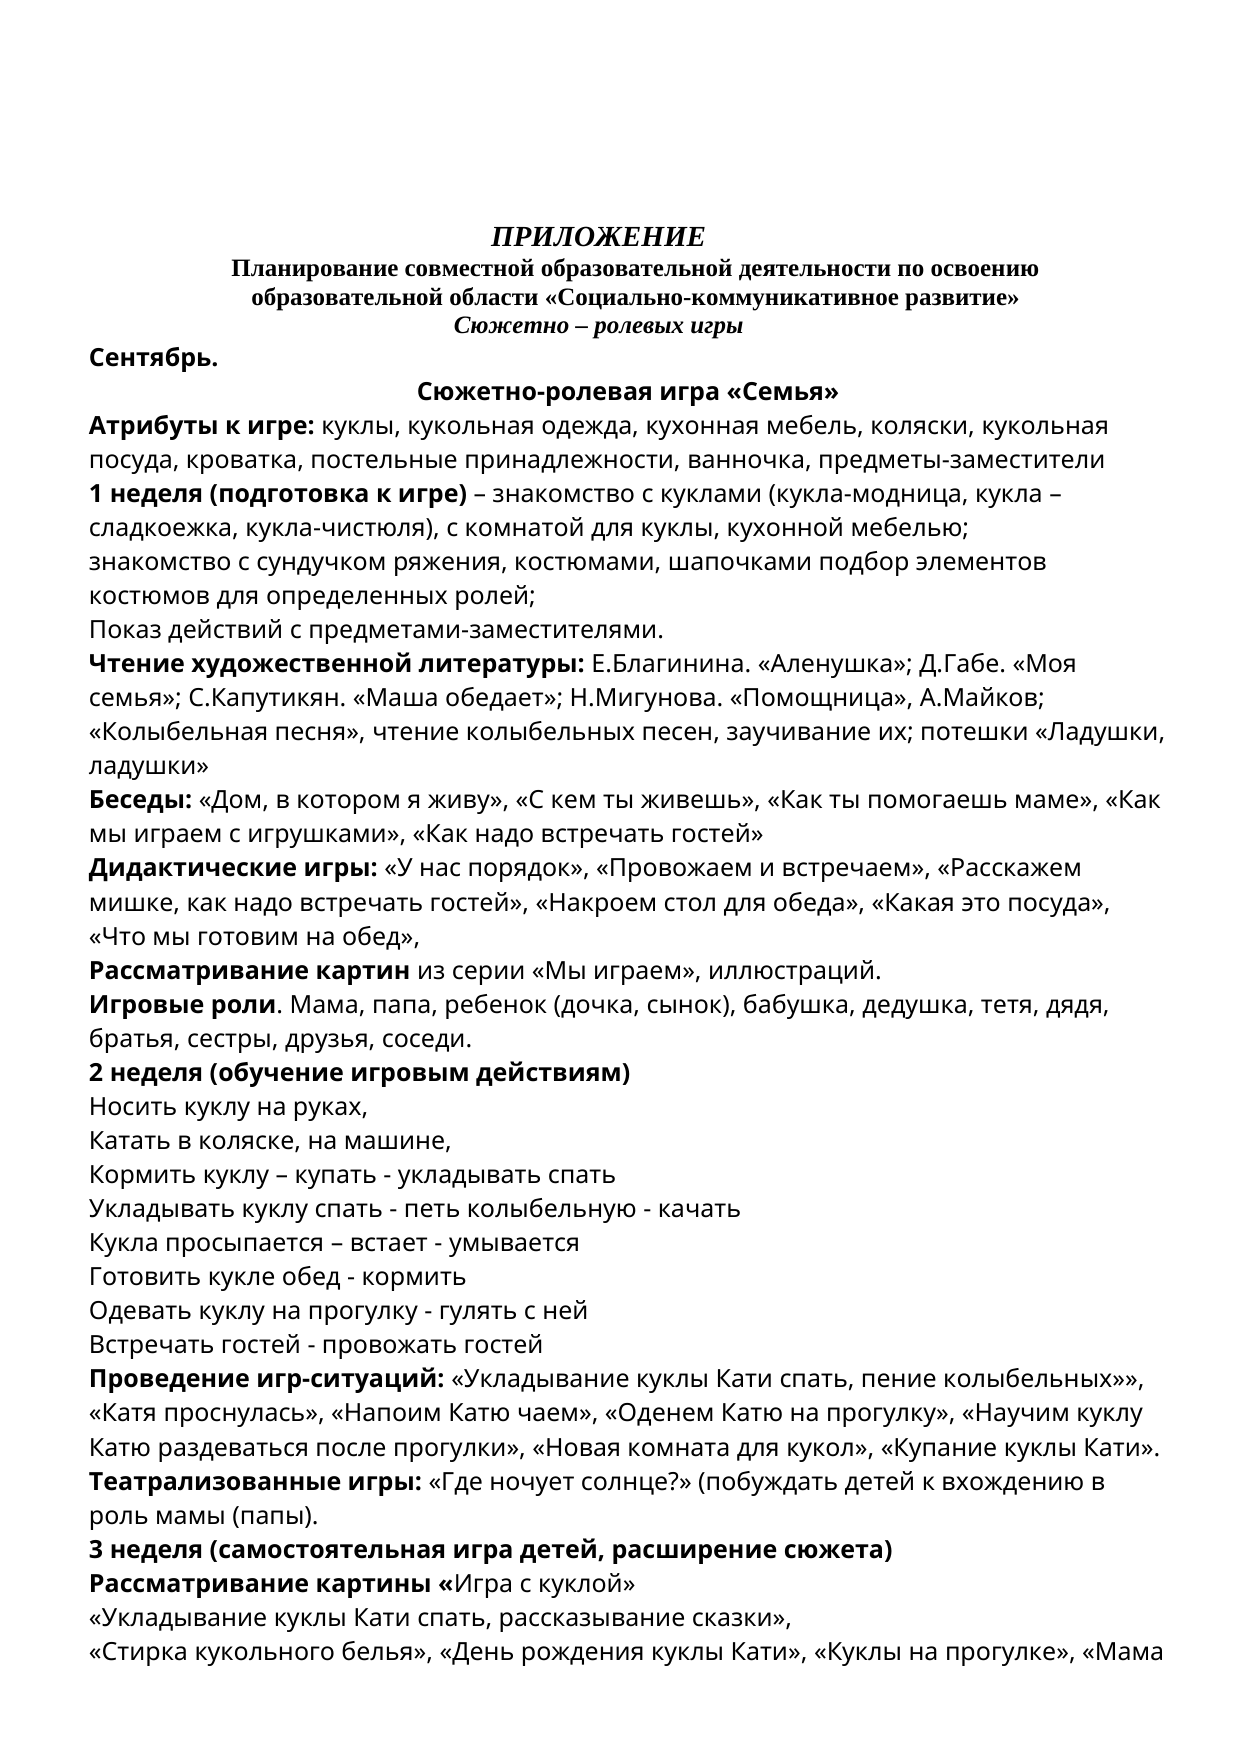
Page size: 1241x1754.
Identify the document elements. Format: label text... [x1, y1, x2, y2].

text 3 неделя (самостоятельная игра детей, расширение сюжета) [89, 1531, 1167, 1565]
text знакомство с сундучком ряжения, костюмами, шапочками подбор элементов костюмов для определенных ролей; [89, 543, 1167, 612]
text Кормить куклу – купать - укладывать спать [89, 1157, 1167, 1191]
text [89, 1633, 1167, 1668]
text 2 неделя (обучение игровым действиям) [89, 1054, 1167, 1088]
text Игровые роли. Мама, папа, ребенок (дочка, сынок), бабушка, дедушка, тетя, дядя, братья, сестры, друзья, соседи. [89, 986, 1167, 1054]
text Планирование совместной образовательной деятельности по освоению [29, 253, 1167, 282]
text Кукла просыпается – встает - умывается [89, 1225, 1167, 1259]
text Одевать куклу на прогулку - гулять с ней [89, 1293, 1167, 1327]
text ПРИЛОЖЕНИЕ [29, 219, 1167, 253]
text Катать в коляске, на машине, [89, 1123, 1167, 1157]
text Укладывать куклу спать - петь колыбельную - качать [89, 1191, 1167, 1225]
text образовательной области «Социально-коммуникативное развитие» [29, 282, 1167, 310]
text Сюжетно-ролевая игра «Семья» [89, 373, 1167, 407]
text Рассматривание картин из серии «Мы играем», иллюстраций. [89, 952, 1167, 986]
text Готовить кукле обед - кормить [89, 1259, 1167, 1293]
text 1 неделя (подготовка к игре) – знакомство с куклами (кукла-модница, кукла –сладкоежка, кукла-чистюля), с комнатой для куклы, кухонной мебелью; [89, 475, 1167, 543]
text Чтение художественной литературы: Е.Благинина. «Аленушка»; Д.Габе. «Моя семья»; С.Капутикян. «Маша обедает»; Н.Мигунова. «Помощница», А.Майков; «Колыбельная песня», чтение колыбельных песен, заучивание их; потешки «Ладушки, ладушки» [89, 646, 1167, 782]
text Носить куклу на руках, [89, 1088, 1167, 1123]
text Дидактические игры: «У нас порядок», «Провожаем и встречаем», «Расскажем мишке, как надо встречать гостей», «Накроем стол для обеда», «Какая это посуда», «Что мы готовим на обед», [89, 850, 1167, 952]
text Проведение игр-ситуаций: «Укладывание куклы Кати спать, пение колыбельных»», «Катя проснулась», «Напоим Катю чаем», «Оденем Катю на прогулку», «Научим куклу Катю раздеваться после прогулки», «Новая комната для кукол», «Купание куклы Кати». [89, 1361, 1167, 1463]
text Встречать гостей - провожать гостей [89, 1327, 1167, 1361]
text Беседы: «Дом, в котором я живу», «С кем ты живешь», «Как ты помогаешь маме», «Как мы играем с игрушками», «Как надо встречать гостей» [89, 782, 1167, 850]
text «Укладывание куклы Кати спать, рассказывание сказки», [89, 1599, 1167, 1633]
text Рассматривание картины «Игра с куклой» [89, 1565, 1167, 1599]
text Театрализованные игры: «Где ночует солнце?» (побуждать детей к вхождению в роль мамы (папы). [89, 1463, 1167, 1531]
text Сюжетно – ролевых игры [29, 310, 1167, 339]
text Показ действий с предметами-заместителями. [89, 612, 1167, 646]
text Атрибуты к игре: куклы, кукольная одежда, кухонная мебель, коляски, кукольная посуда, кроватка, постельные принадлежности, ванночка, предметы-заместители [89, 407, 1167, 475]
text Сентябрь. [89, 339, 1167, 373]
